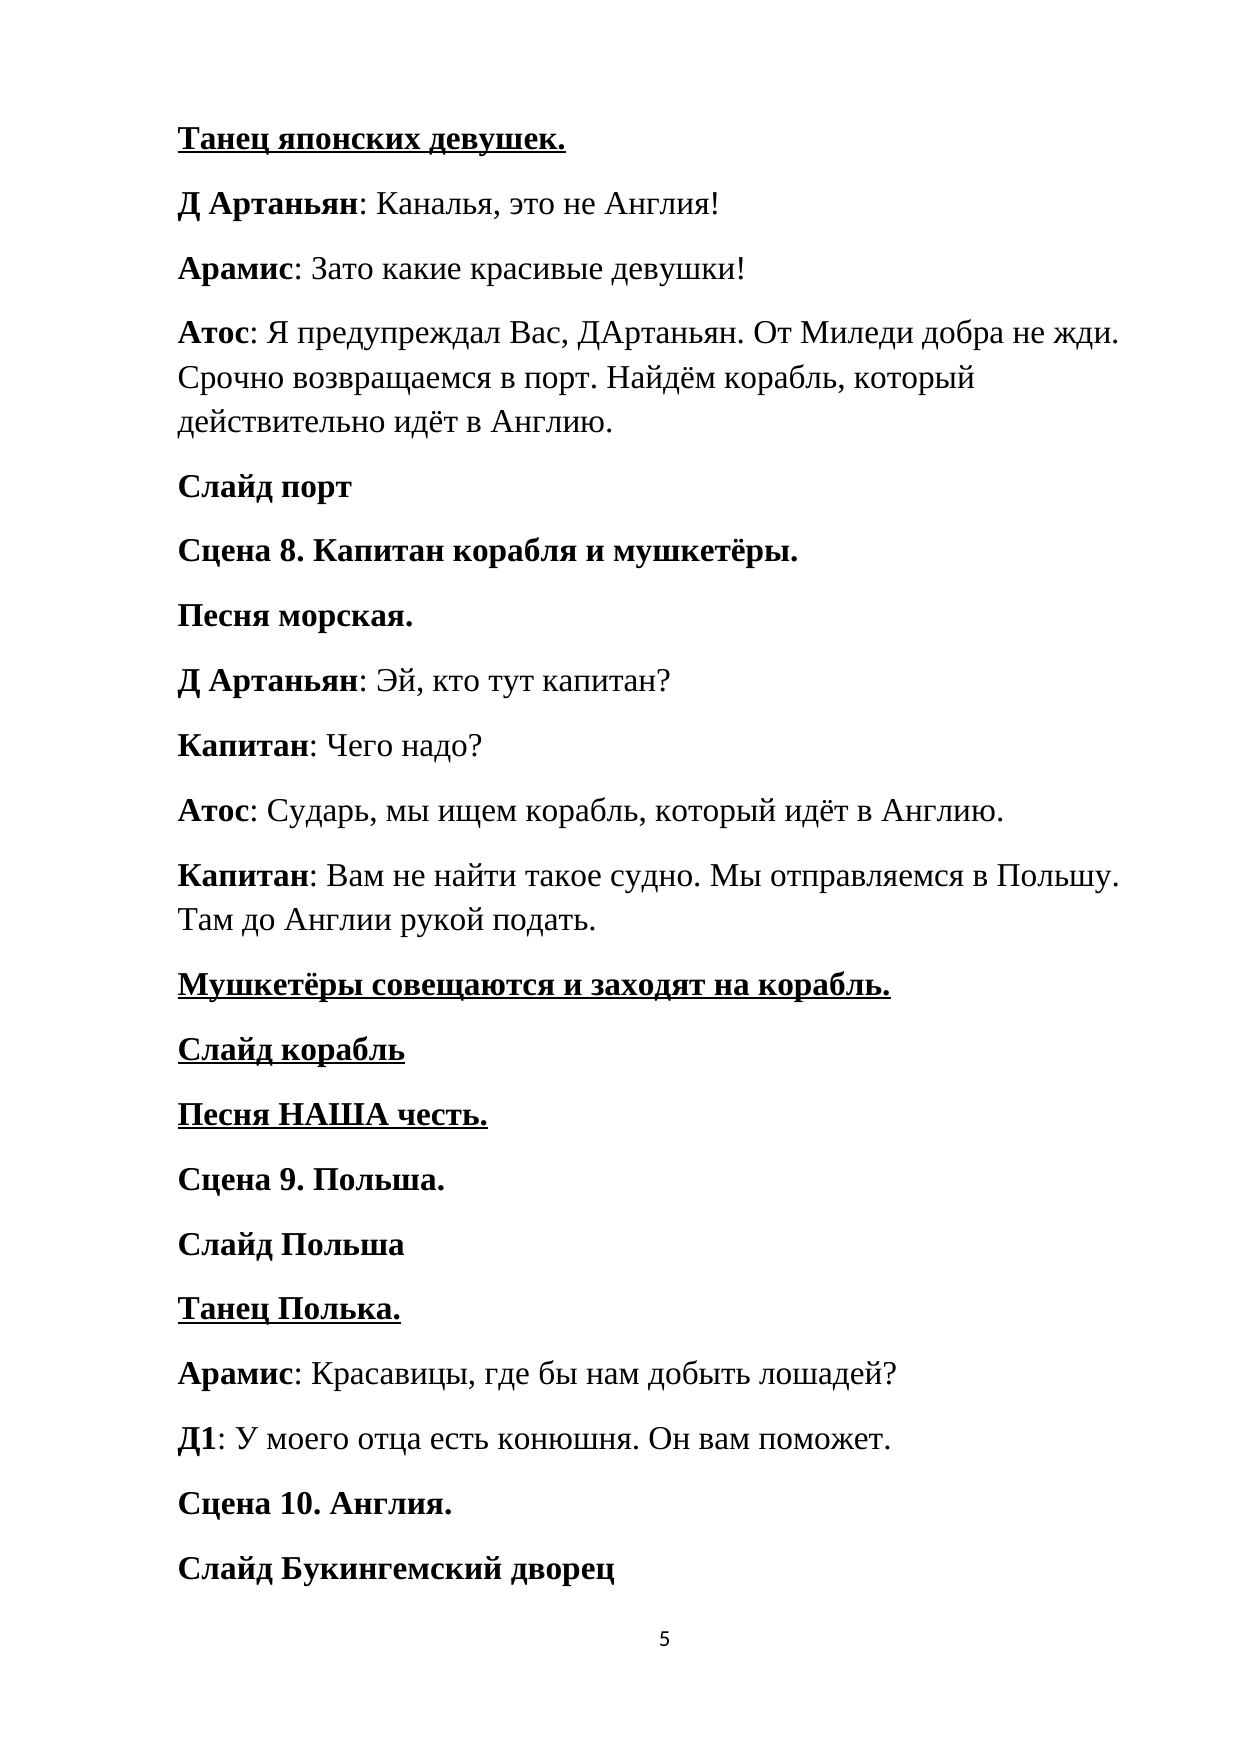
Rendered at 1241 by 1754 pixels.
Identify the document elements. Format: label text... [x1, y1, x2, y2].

text Д Артаньян: Каналья, это не Англия! [177, 183, 1152, 221]
text Д Артаньян: Эй, кто тут капитан? [177, 661, 1152, 699]
text Танец японских девушек. [177, 118, 1152, 156]
text Слайд корабль [177, 1029, 1152, 1067]
text Песня НАША честь. [177, 1094, 1152, 1132]
text Атос: Сударь, мы ищем корабль, который идёт в Англию. [177, 790, 1152, 829]
text Сцена 9. Польша. [177, 1159, 1152, 1197]
text Капитан: Вам не найти такое судно. Мы отправляемся в Польшу. Там до Англии рукой подать. [177, 855, 1152, 938]
text Капитан: Чего надо? [177, 725, 1152, 764]
text Д1: У моего отца есть конюшня. Он вам поможет. [177, 1418, 1152, 1457]
text Слайд порт [177, 466, 1152, 504]
text Танец Полька. [177, 1289, 1152, 1327]
text Слайд Букингемский дворец [177, 1548, 1152, 1587]
text Арамис: Зато какие красивые девушки! [177, 248, 1152, 286]
text Арамис: Красавицы, где бы нам добыть лошадей? [177, 1353, 1152, 1392]
text Слайд Польша [177, 1224, 1152, 1262]
text Сцена 10. Англия. [177, 1483, 1152, 1522]
text Мушкетёры совещаются и заходят на корабль. [177, 964, 1152, 1002]
text Атос: Я предупреждал Вас, ДАртаньян. От Миледи добра не жди. Срочно возвращаемся в порт. Найдём корабль, который действительно идёт в Англию. [177, 313, 1152, 439]
text Песня морская. [177, 596, 1152, 634]
text Сцена 8. Капитан корабля и мушкетёры. [177, 531, 1152, 569]
